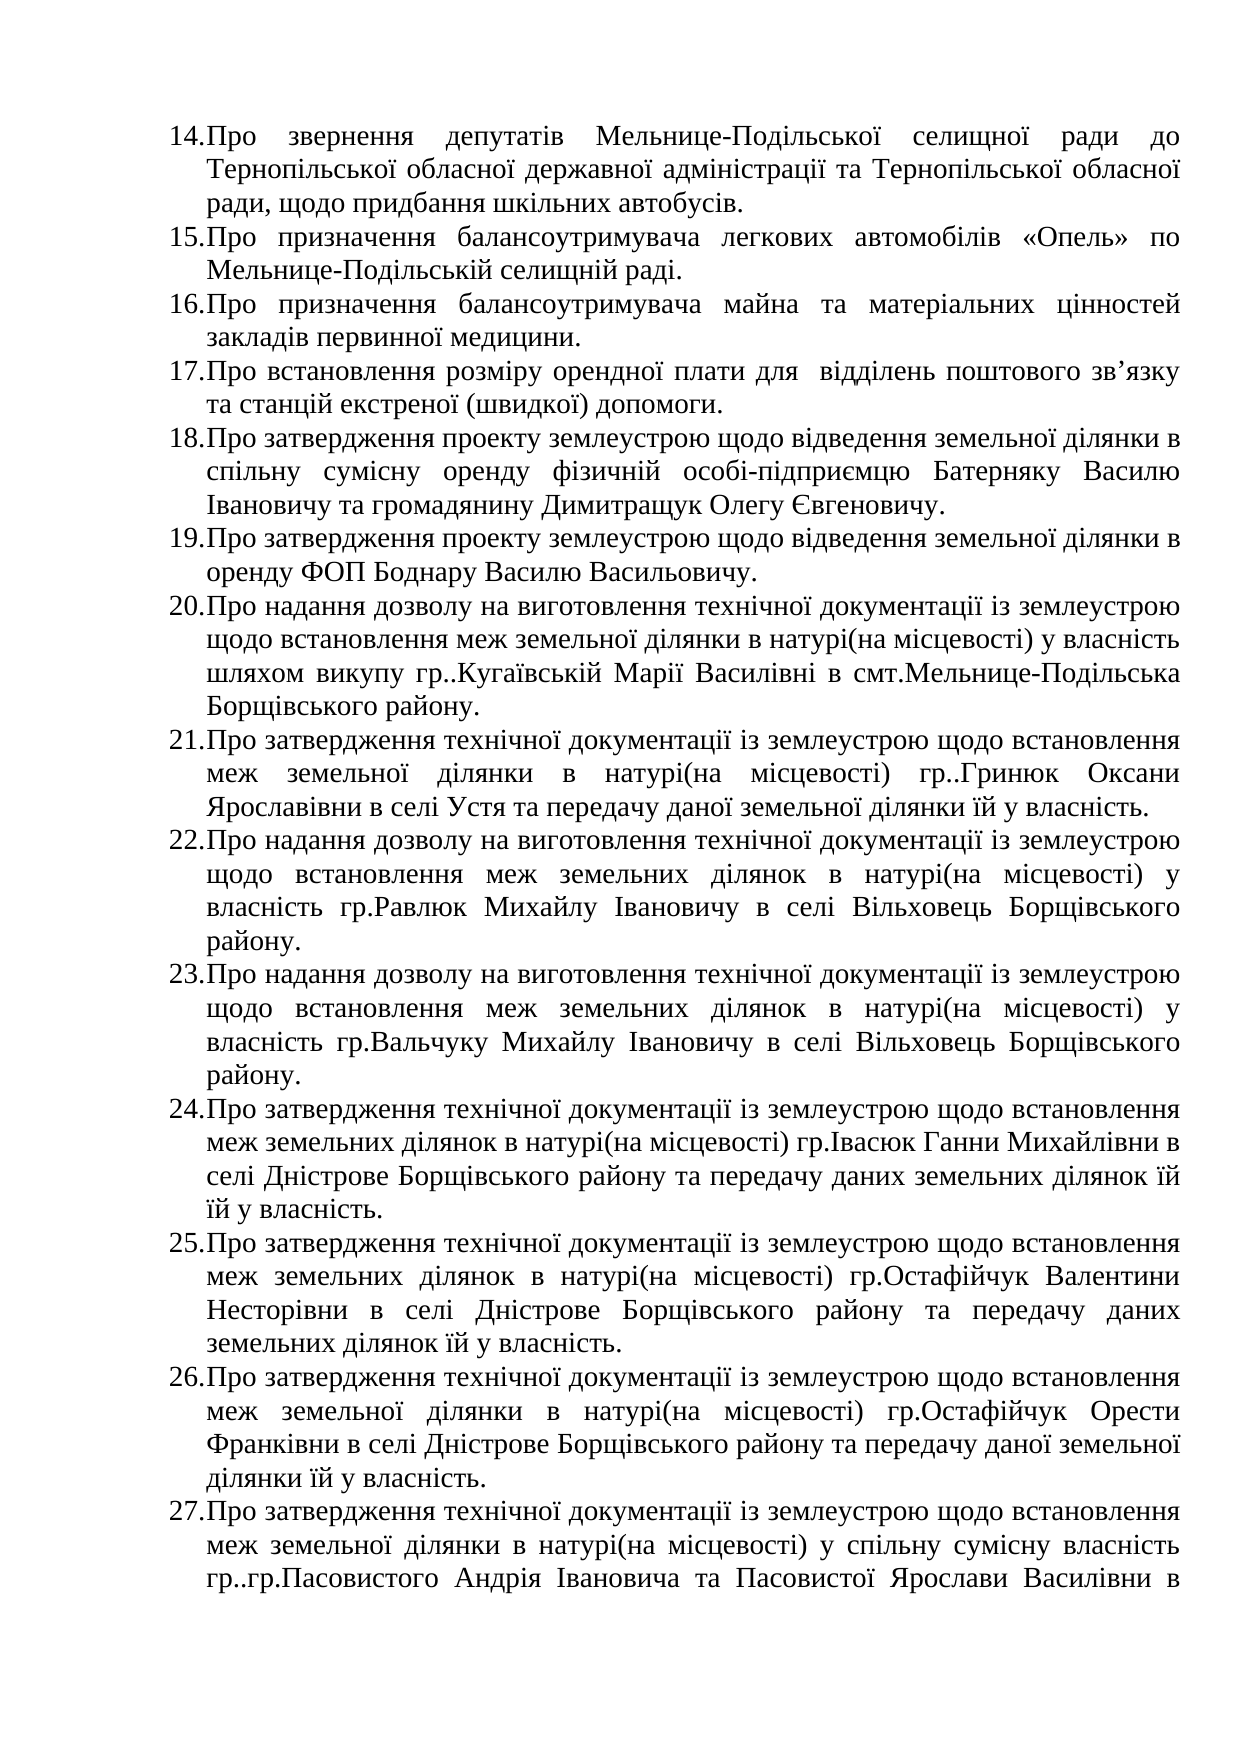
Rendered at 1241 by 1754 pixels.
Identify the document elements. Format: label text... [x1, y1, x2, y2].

list Про встановлення розміру орендної плати для відділень поштового зв’язку та станцій екстреної (швидкої) допомоги. [169, 353, 1181, 420]
list Про затвердження технічної документації із землеустрою щодо встановлення меж земельної ділянки в натурі(на місцевості) гр..Гринюк Оксани Ярославівни в селі Устя та передачу даної земельної ділянки їй у власність. [169, 722, 1181, 822]
list Про надання дозволу на виготовлення технічної документації із землеустрою щодо встановлення меж земельних ділянок в натурі(на місцевості) у власність гр.Вальчуку Михайлу Івановичу в селі Вільховець Борщівського району. [169, 957, 1181, 1091]
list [169, 1493, 1181, 1594]
list Про затвердження проекту землеустрою щодо відведення земельної ділянки в оренду ФОП Боднару Василю Васильовичу. [169, 521, 1181, 588]
list Про затвердження технічної документації із землеустрою щодо встановлення меж земельної ділянки в натурі(на місцевості) гр.Остафійчук Орести Франківни в селі Дністрове Борщівського району та передачу даної земельної ділянки їй у власність. [169, 1359, 1181, 1493]
list Про надання дозволу на виготовлення технічної документації із землеустрою щодо встановлення меж земельної ділянки в натурі(на місцевості) у власність шляхом викупу гр..Кугаївській Марії Василівні в смт.Мельнице-Подільська Борщівського району. [169, 588, 1181, 722]
list Про затвердження проекту землеустрою щодо відведення земельної ділянки в спільну сумісну оренду фізичній особі-підприємцю Батерняку Василю Івановичу та громадянину Димитращук Олегу Євгеновичу. [169, 420, 1181, 521]
list Про призначення балансоутримувача легкових автомобілів «Опель» по Мельнице-Подільській селищній раді. [169, 219, 1181, 286]
list Про призначення балансоутримувача майна та матеріальних цінностей закладів первинної медицини. [169, 286, 1181, 353]
list Про затвердження технічної документації із землеустрою щодо встановлення меж земельних ділянок в натурі(на місцевості) гр.Остафійчук Валентини Несторівни в селі Дністрове Борщівського району та передачу даних земельних ділянок їй у власність. [169, 1225, 1181, 1359]
list Про затвердження технічної документації із землеустрою щодо встановлення меж земельних ділянок в натурі(на місцевості) гр.Івасюк Ганни Михайлівни в селі Дністрове Борщівського району та передачу даних земельних ділянок їй їй у власність. [169, 1091, 1181, 1225]
list Про надання дозволу на виготовлення технічної документації із землеустрою щодо встановлення меж земельних ділянок в натурі(на місцевості) у власність гр.Равлюк Михайлу Івановичу в селі Вільховець Борщівського району. [169, 822, 1181, 957]
list Про звернення депутатів Мельнице-Подільської селищної ради до Тернопільської обласної державної адміністрації та Тернопільської обласної ради, щодо придбання шкільних автобусів. [169, 118, 1181, 219]
